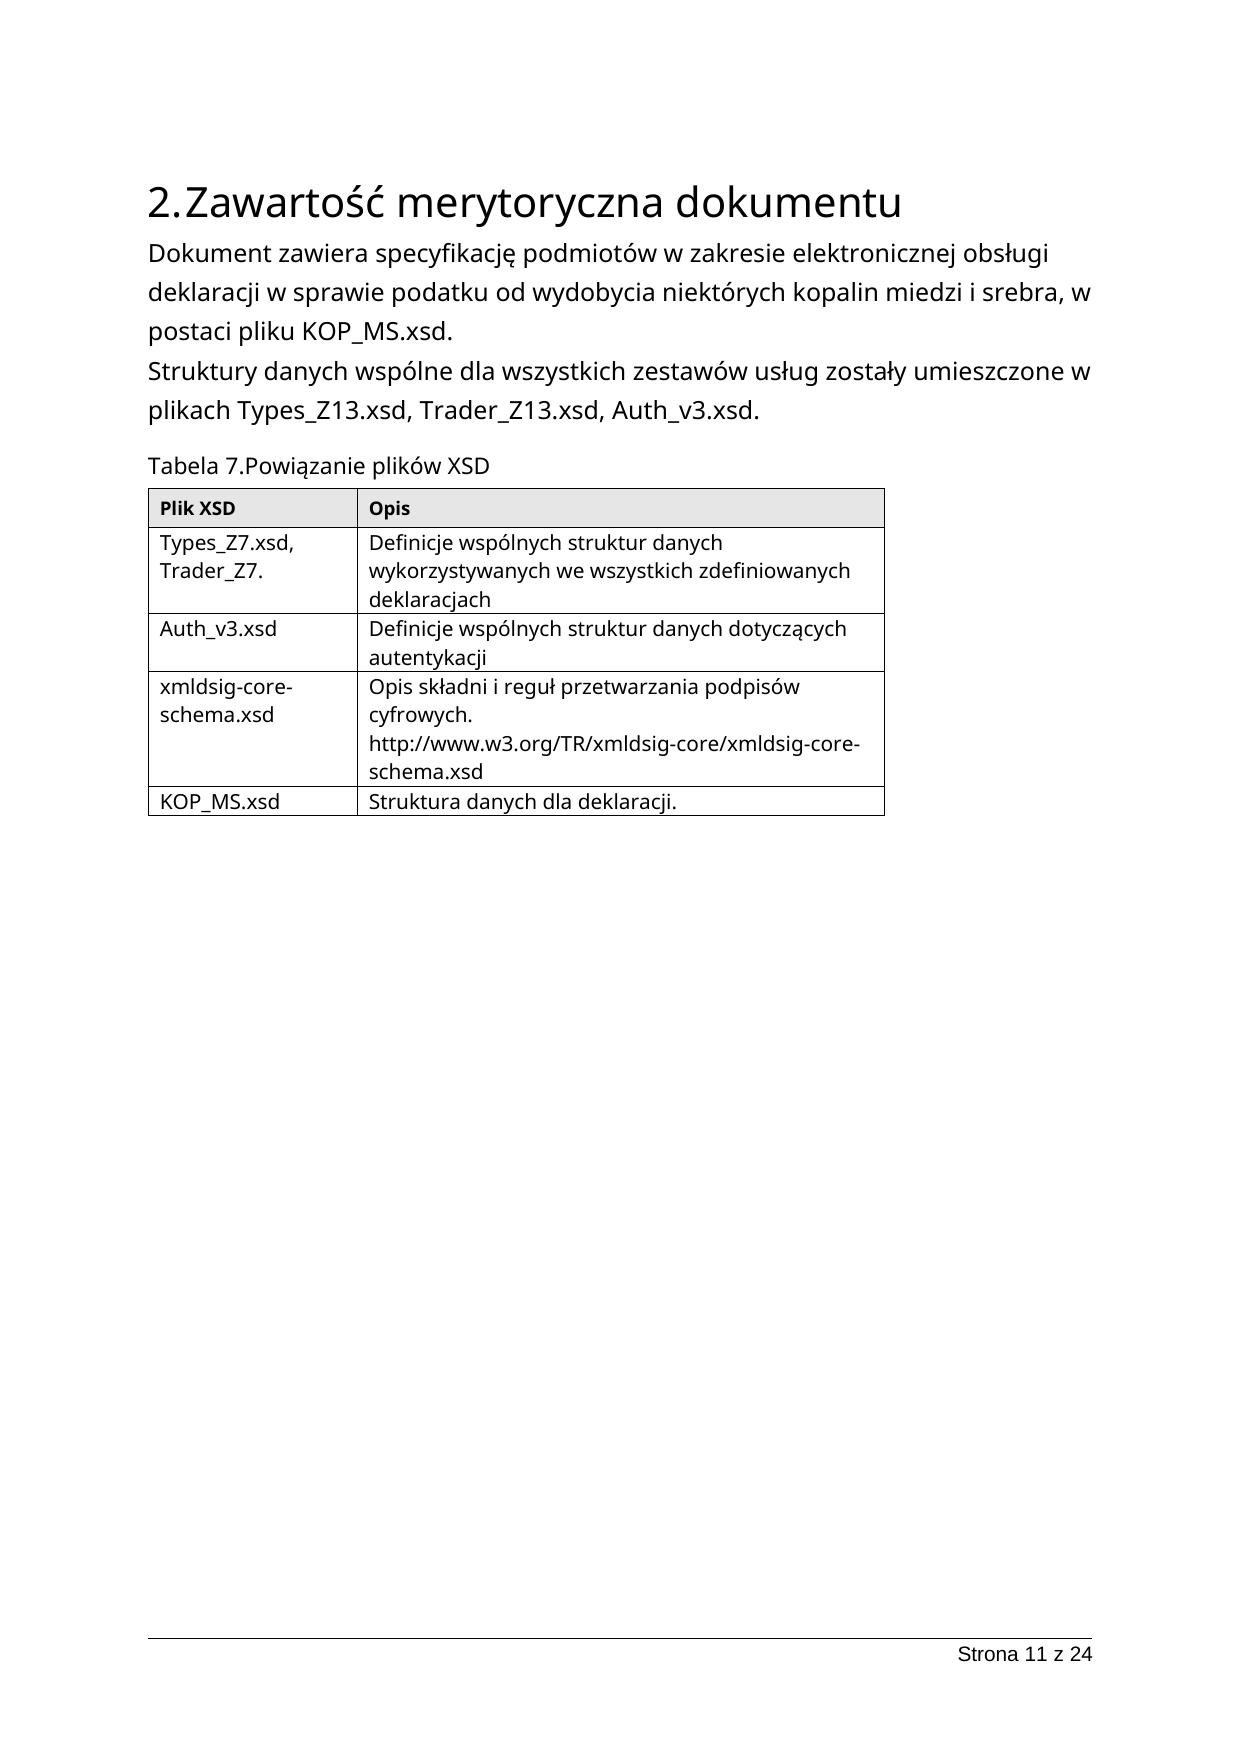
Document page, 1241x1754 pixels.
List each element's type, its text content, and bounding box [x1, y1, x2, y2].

table_header Plik XSD [149, 489, 357, 527]
table_cell Definicje wspólnych struktur danych dotyczących autentykacji [358, 614, 884, 671]
table_header Opis [358, 489, 884, 527]
text Dokument zawiera specyfikację podmiotów w zakresie elektronicznej obsługi deklaracji w sprawie podatku od wydobycia niektórych kopalin miedzi i srebra, w postaci pliku KOP_MS.xsd. [148, 236, 1092, 348]
table_cell Types_Z7.xsd, Trader_Z7. [149, 528, 357, 613]
table_cell Opis składni i reguł przetwarzania podpisów cyfrowych. http://www.w3.org/TR/xmldsig-core/xmldsig-core-schema.xsd [358, 672, 884, 786]
subtitle Zawartość merytoryczna dokumentu [148, 173, 1092, 229]
table_cell xmldsig-core-schema.xsd [149, 672, 357, 786]
table_cell Struktura danych dla deklaracji. [358, 787, 884, 815]
table_cell Definicje wspólnych struktur danych wykorzystywanych we wszystkich zdefiniowanych deklaracjach [358, 528, 884, 613]
table_cell Auth_v3.xsd [149, 614, 357, 671]
text Struktury danych wspólne dla wszystkich zestawów usług zostały umieszczone w plikach Types_Z13.xsd, Trader_Z13.xsd, Auth_v3.xsd. [148, 353, 1092, 426]
table_cell KOP_MS.xsd [149, 787, 357, 815]
